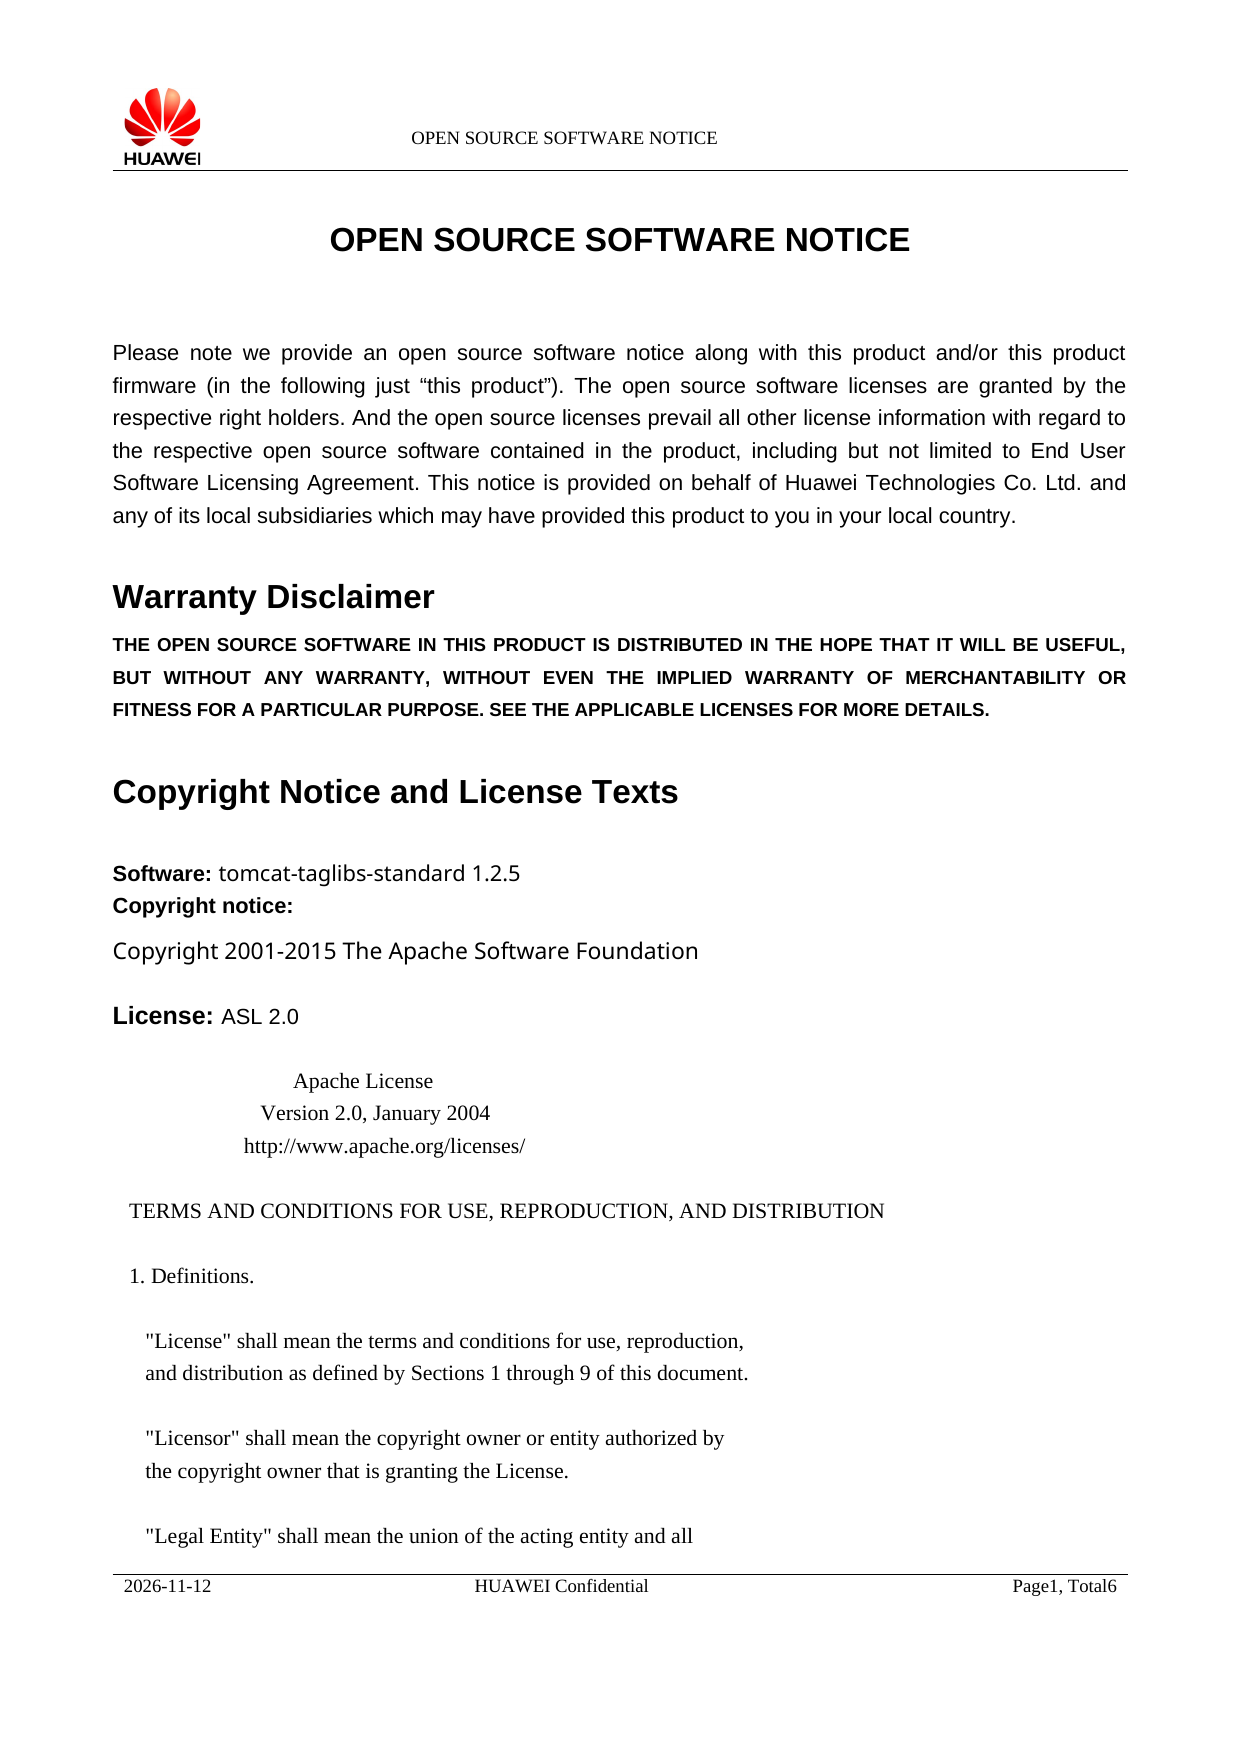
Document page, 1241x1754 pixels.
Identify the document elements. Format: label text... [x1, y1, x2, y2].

text The open source software in this product is distributed in the hope that it will be useful, but WITHOUT ANY WARRANTY, without even the implied warranty of MERCHANTABILITY or FITNESS FOR A PARTICULAR PURPOSE. See the applicable licenses for more details. [112, 629, 1128, 726]
text Please note we provide an open source software notice along with this product and/or this product firmware (in the following just “this product”). The open source software licenses are granted by the respective right holders. And the open source licenses prevail all other license information with regard to the respective open source software contained in the product, including but not limited to End User Software Licensing Agreement. This notice is provided on behalf of Huawei Technologies Co. Ltd. and any of its local subsidiaries which may have provided this product to you in your local country. [112, 336, 1128, 531]
text OPEN SOURCE SOFTWARE NOTICE [112, 206, 1128, 271]
text License: ASL 2.0 [112, 999, 1128, 1031]
text Warranty Disclaimer [112, 564, 1128, 629]
text Copyright notice: [112, 889, 1128, 921]
picture [124, 88, 201, 165]
title Software: tomcat-taglibs-standard 1.2.5 [112, 856, 1128, 889]
text Copyright 2001-2015 The Apache Software Foundation [112, 934, 1128, 999]
text Copyright Notice and License Texts [112, 759, 1128, 824]
